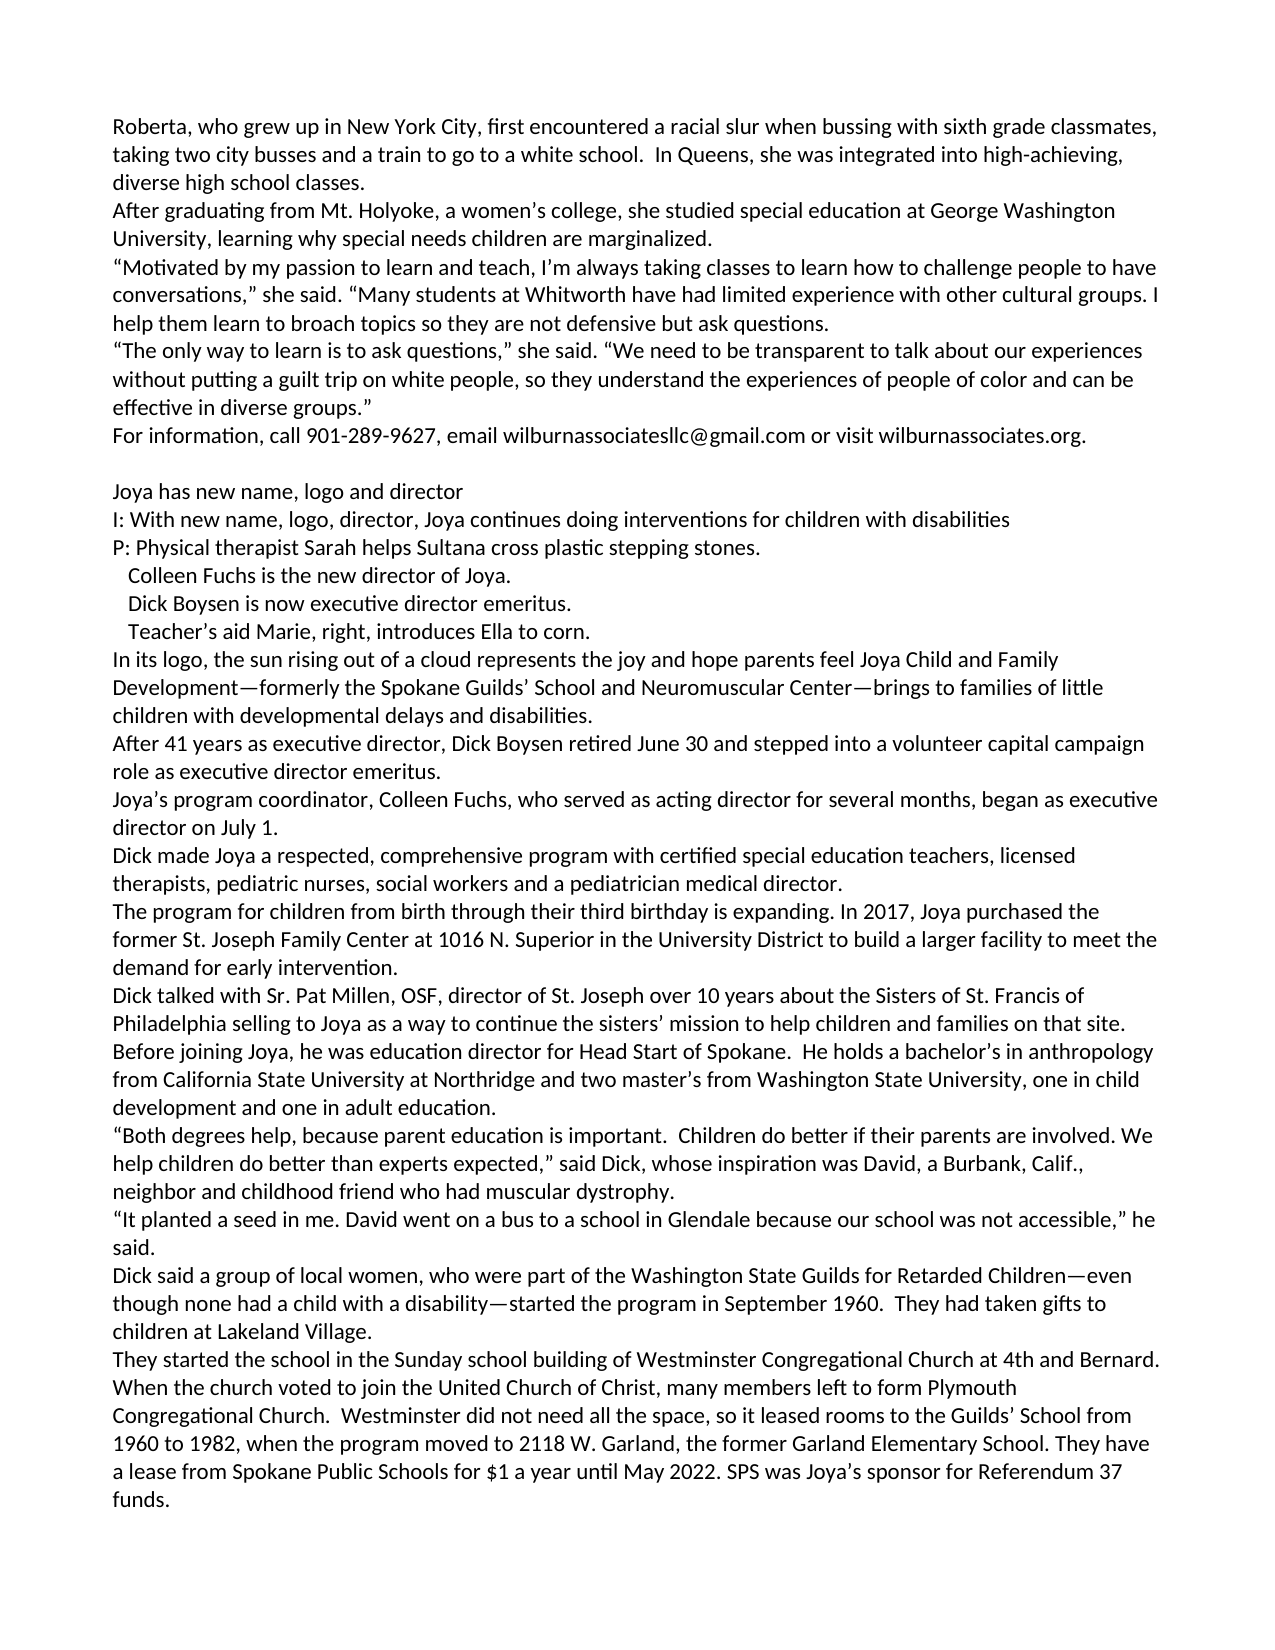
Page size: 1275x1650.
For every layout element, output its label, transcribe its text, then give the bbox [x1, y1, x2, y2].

text Dick Boysen is now executive director emeritus. [112, 589, 1162, 617]
text “The only way to learn is to ask questions,” she said. “We need to be transparent to talk about our experiences without putting a guilt trip on white people, so they understand the experiences of people of color and can be effective in diverse groups.” [112, 337, 1162, 421]
text After graduating from Mt. Holyoke, a women’s college, she studied special education at George Washington University, learning why special needs children are marginalized. [112, 197, 1162, 253]
text Roberta, who grew up in New York City, first encountered a racial slur when bussing with sixth grade classmates, taking two city busses and a train to go to a white school. In Queens, she was integrated into high-achieving, diverse high school classes. [112, 112, 1162, 197]
text They started the school in the Sunday school building of Westminster Congregational Church at 4th and Bernard. When the church voted to join the United Church of Christ, many members left to form Plymouth Congregational Church. Westminster did not need all the space, so it leased rooms to the Guilds’ School from 1960 to 1982, when the program moved to 2118 W. Garland, the former Garland Elementary School. They have a lease from Spokane Public Schools for $1 a year until May 2022. SPS was Joya’s sponsor for Referendum 37 funds. [112, 1345, 1162, 1513]
text Teacher’s aid Marie, right, introduces Ella to corn. [112, 617, 1162, 645]
text “It planted a seed in me. David went on a bus to a school in Glendale because our school was not accessible,” he said. [112, 1205, 1162, 1261]
text Joya has new name, logo and director [112, 477, 1162, 505]
text P: Physical therapist Sarah helps Sultana cross plastic stepping stones. [112, 533, 1162, 561]
text I: With new name, logo, director, Joya continues doing interventions for children with disabilities [112, 505, 1162, 533]
text Before joining Joya, he was education director for Head Start of Spokane. He holds a bachelor’s in anthropology from California State University at Northridge and two master’s from Washington State University, one in child development and one in adult education. [112, 1037, 1162, 1121]
text Colleen Fuchs is the new director of Joya. [112, 561, 1162, 589]
text “Motivated by my passion to learn and teach, I’m always taking classes to learn how to challenge people to have conversations,” she said. “Many students at Whitworth have had limited experience with other cultural groups. I help them learn to broach topics so they are not defensive but ask questions. [112, 253, 1162, 337]
text “Both degrees help, because parent education is important. Children do better if their parents are involved. We help children do better than experts expected,” said Dick, whose inspiration was David, a Burbank, Calif., neighbor and childhood friend who had muscular dystrophy. [112, 1121, 1162, 1205]
text The program for children from birth through their third birthday is expanding. In 2017, Joya purchased the former St. Joseph Family Center at 1016 N. Superior in the University District to build a larger facility to meet the demand for early intervention. [112, 897, 1162, 981]
text Dick talked with Sr. Pat Millen, OSF, director of St. Joseph over 10 years about the Sisters of St. Francis of Philadelphia selling to Joya as a way to continue the sisters’ mission to help children and families on that site. [112, 981, 1162, 1037]
text After 41 years as executive director, Dick Boysen retired June 30 and stepped into a volunteer capital campaign role as executive director emeritus. [112, 729, 1162, 785]
text Dick said a group of local women, who were part of the Washington State Guilds for Retarded Children—even though none had a child with a disability—started the program in September 1960. They had taken gifts to children at Lakeland Village. [112, 1261, 1162, 1345]
text Joya’s program coordinator, Colleen Fuchs, who served as acting director for several months, began as executive director on July 1. [112, 785, 1162, 841]
text Dick made Joya a respected, comprehensive program with certified special education teachers, licensed therapists, pediatric nurses, social workers and a pediatrician medical director. [112, 841, 1162, 897]
text In its logo, the sun rising out of a cloud represents the joy and hope parents feel Joya Child and Family Development—formerly the Spokane Guilds’ School and Neuromuscular Center—brings to families of little children with developmental delays and disabilities. [112, 645, 1162, 729]
text For information, call 901-289-9627, email wilburnassociatesllc@gmail.com or visit wilburnassociates.org. [112, 421, 1162, 449]
